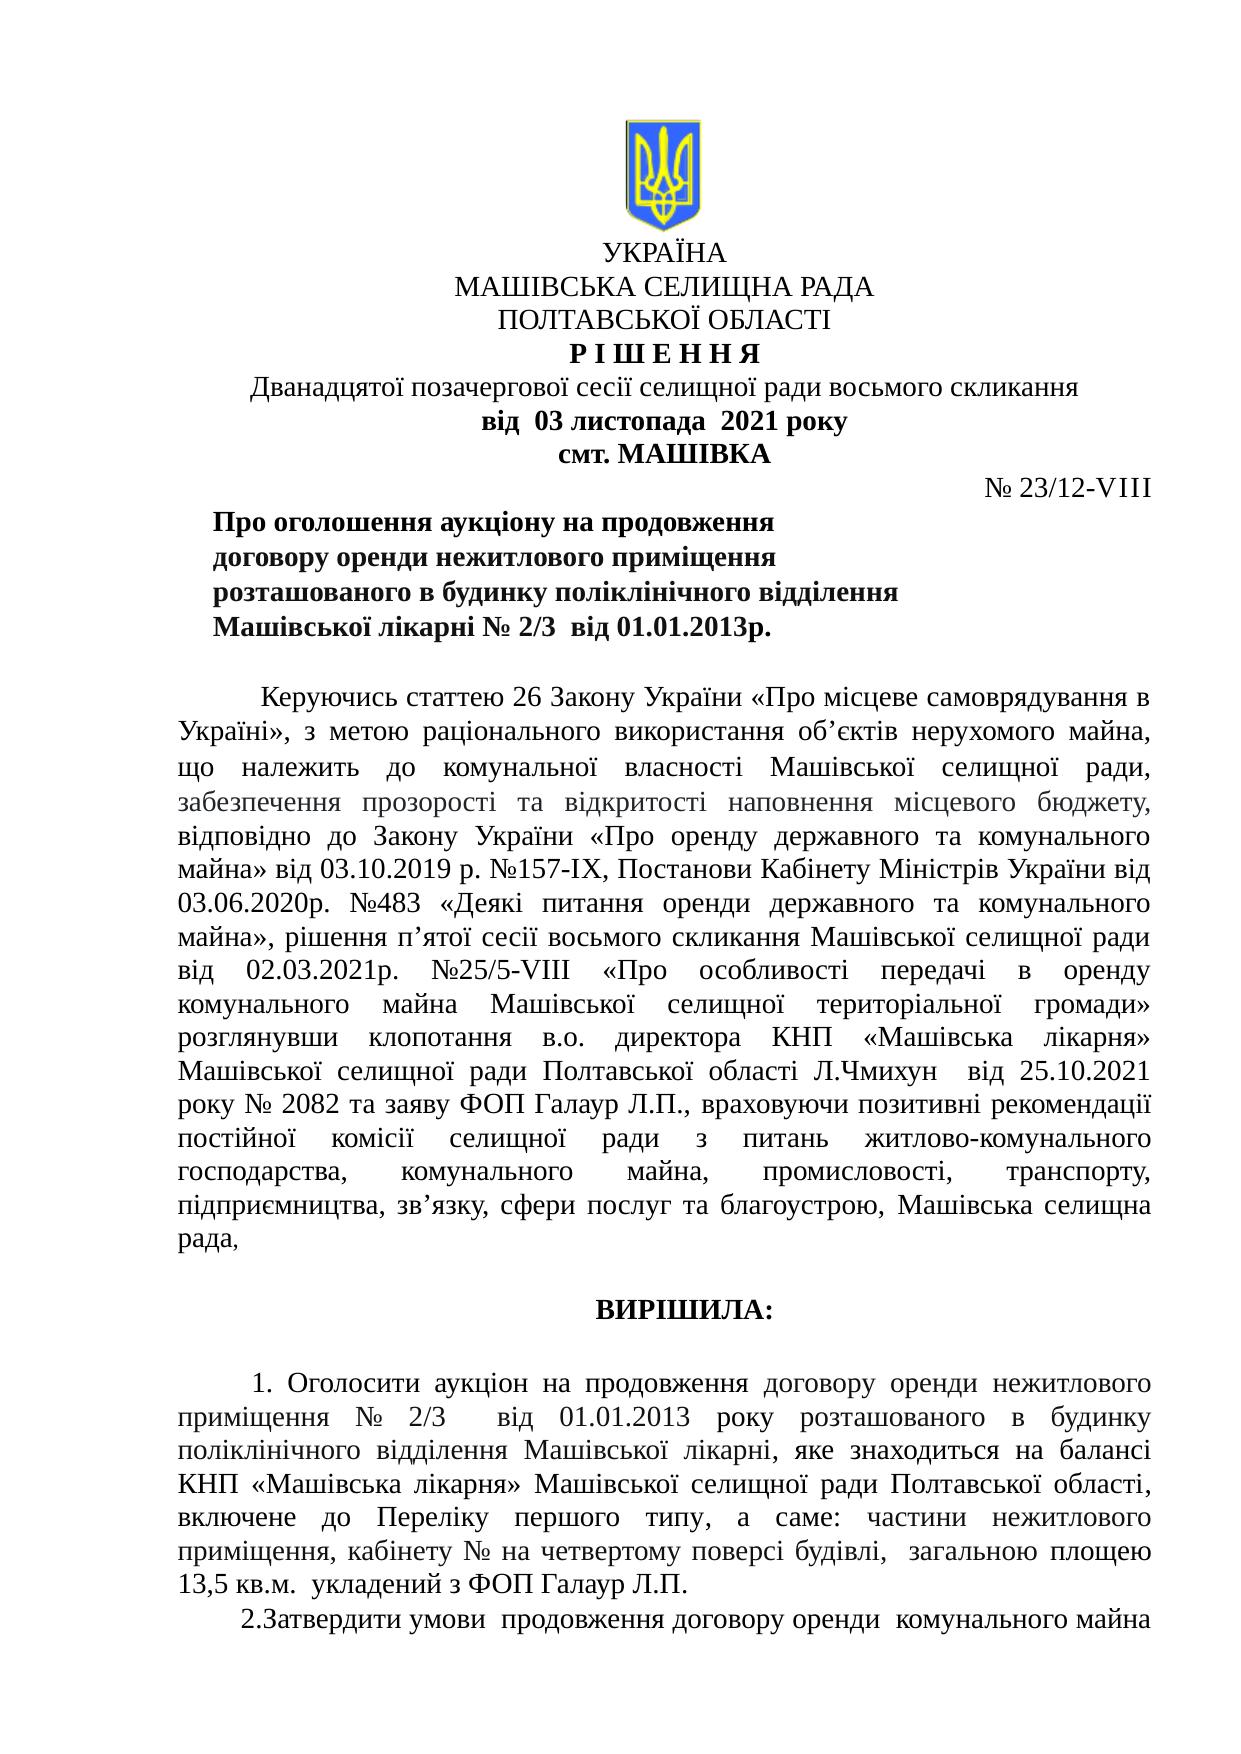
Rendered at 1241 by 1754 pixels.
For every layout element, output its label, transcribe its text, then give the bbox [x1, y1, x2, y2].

text Керуючись статтею 26 Закону України «Про місцеве самоврядування в Україні», з метою раціонального використання об’єктів нерухомого майна, що належить до комунальної власності Машівської селищної ради, забезпечення прозорості та відкритості наповнення місцевого бюджету, відповідно до Закону України «Про оренду державного та комунального майна» від 03.10.2019 р. №157-ІX, Постанови Кабінету Міністрів України від 03.06.2020р. №483 «Деякі питання оренди державного та комунального майна», рішення п’ятої сесії восьмого скликання Машівської селищної ради від 02.03.2021р. №25/5-VIII «Про особливості передачі в оренду комунального майна Машівської селищної територіальної громади» розглянувши клопотання в.о. директора КНП «Машівська лікарня» Машівської селищної ради Полтавської області Л.Чмихун від 25.10.2021 року № 2082 та заяву ФОП Галаур Л.П., враховуючи позитивні рекомендації постійної комісії селищної ради з питань житлово-комунального господарства, комунального майна, промисловості, транспорту, підприємництва, зв’язку, сфери послуг та благоустрою, Машівська селищна рада, [177, 818, 1152, 1254]
text розташованого в будинку поліклінічного відділення [213, 574, 1152, 607]
text від 03 листопада 2021 року [177, 403, 1152, 437]
text Дванадцятої позачергової сесії селищної ради восьмого скликання [177, 369, 1152, 403]
text договору оренди нежитлового приміщення [213, 539, 1152, 572]
text Про оголошення аукціону на продовження [213, 504, 1152, 537]
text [177, 1601, 1152, 1635]
text Р І Ш Е Н Н Я [177, 336, 1152, 369]
text 1. Оголосити аукціон на продовження договору оренди нежитлового приміщення № 2/3 від 01.01.2013 року розташованого в будинку поліклінічного відділення Машівської лікарні, яке знаходиться на балансі КНП «Машівська лікарня» Машівської селищної ради Полтавської області, включене до Переліку першого типу, а саме: частини нежитлового приміщення, кабінету № на четвертому поверсі будівлі, загальною площею 13,5 кв.м. укладений з ФОП Галаур Л.П. [177, 1365, 1152, 1600]
text МАШІВСЬКА СЕЛИЩНА РАДА [177, 269, 1152, 302]
text ПОЛТАВСЬКОЇ ОБЛАСТІ [177, 302, 1152, 336]
text № 23/12-VІІІ [177, 470, 1152, 504]
text смт. МАШІВКА [177, 437, 1152, 470]
text Машівської лікарні № 2/3 від 01.01.2013р. [213, 609, 1152, 642]
text ВИРІШИЛА: [177, 1292, 1152, 1326]
text Керуючись статтею 26 Закону України «Про місцеве самоврядування в Україні», з метою раціонального використання об’єктів нерухомого майна, що належить до комунальної власності Машівської селищної ради, забезпечення прозорості та відкритості наповнення місцевого бюджету, відповідно до Закону України «Про оренду державного та комунального майна» від 03.10.2019 р. №157-ІX, Постанови Кабінету Міністрів України від 03.06.2020р. №483 «Деякі питання оренди державного та комунального майна», рішення п’ятої сесії восьмого скликання Машівської селищної ради від 02.03.2021р. №25/5-VIII «Про особливості передачі в оренду комунального майна Машівської селищної територіальної громади» розглянувши клопотання в.о. директора КНП «Машівська лікарня» Машівської селищної ради Полтавської області Л.Чмихун від 25.10.2021 року № 2082 та заяву ФОП Галаур Л.П., враховуючи позитивні рекомендації постійної комісії селищної ради з питань житлово-комунального господарства, комунального майна, промисловості, транспорту, підприємництва, зв’язку, сфери послуг та благоустрою, Машівська селищна рада, [177, 679, 1152, 785]
text УКРАЇНА [177, 235, 1152, 269]
